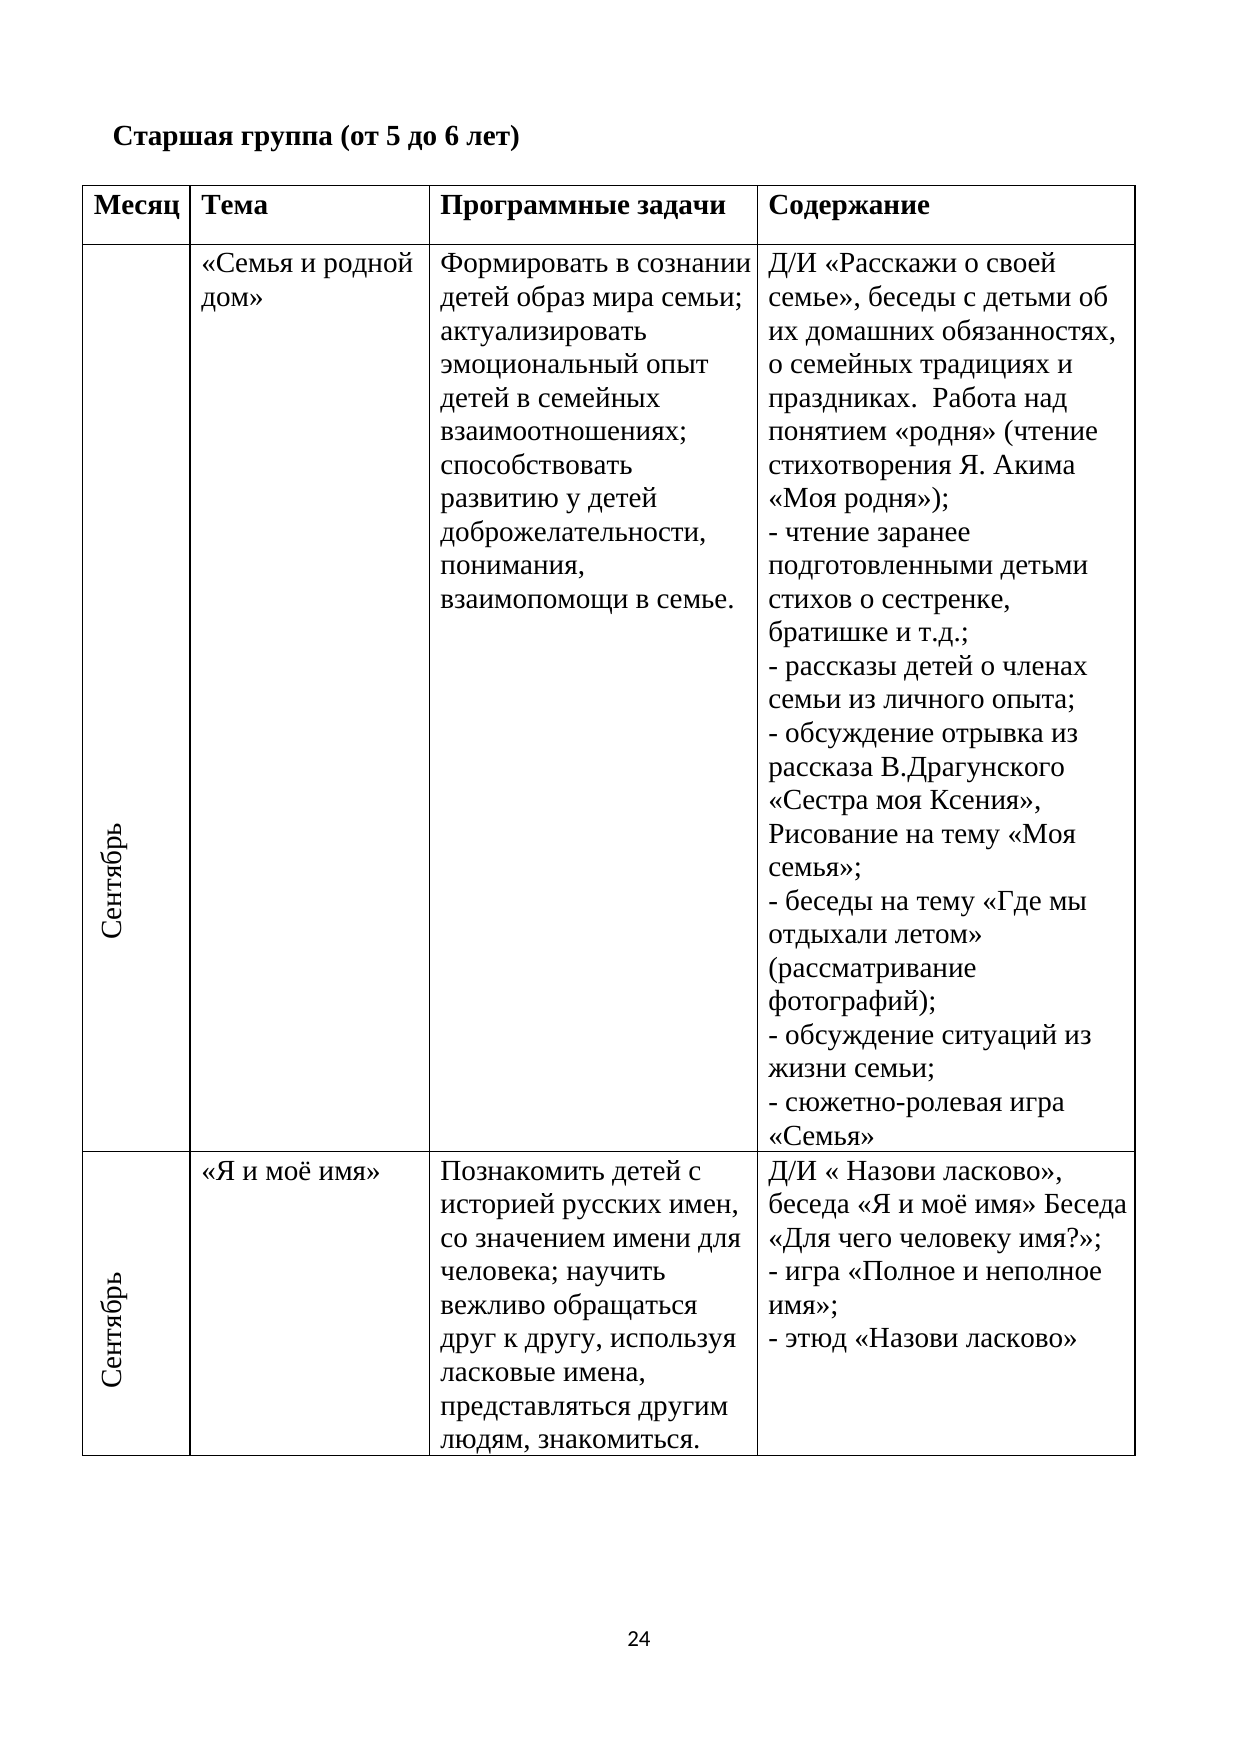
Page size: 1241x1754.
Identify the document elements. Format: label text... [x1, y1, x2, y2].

table_header Программные задачи [430, 186, 757, 244]
table_cell Сентябрь [83, 1152, 189, 1455]
table_cell «Я и моё имя» [191, 1152, 429, 1455]
table_cell Д/И « Назови ласково», беседа «Я и моё имя» Беседа «Для чего человеку имя?»; - игра «Полное и неполное имя»; - этюд «Назови ласково» [758, 1152, 1134, 1455]
table_cell Сентябрь [83, 245, 189, 1151]
table_cell Д/И «Расскажи о своей семье», беседы с детьми об их домашних обязанностях, о семейных традициях и праздниках. Работа над понятием «родня» (чтение стихотворения Я. Акима «Моя родня»); - чтение заранее подготовленными детьми стихов о сестренке, братишке и т.д.; - рассказы детей о членах семьи из личного опыта; - обсуждение отрывка из рассказа В.Драгунского «Сестра моя Ксения», Рисование на тему «Моя семья»; - беседы на тему «Где мы отдыхали летом» (рассматривание фотографий); - обсуждение ситуаций из жизни семьи; - сюжетно-ролевая игра «Семья» [758, 245, 1134, 1151]
table_cell Познакомить детей с историей русских имен, со значением имени для человека; научить вежливо обращаться друг к другу, используя ласковые имена, представляться другим людям, знакомиться. [430, 1152, 757, 1455]
table_header Месяц [83, 186, 189, 244]
table_header Содержание [758, 186, 1134, 244]
text Старшая группа (от 5 до 6 лет) [112, 118, 1165, 152]
table_header Тема [191, 186, 429, 244]
table_cell Формировать в сознании детей образ мира семьи; актуализировать эмоциональный опыт детей в семейных взаимоотношениях; способствовать развитию у детей доброжелательности, понимания, взаимопомощи в семье. [430, 245, 757, 1151]
table_cell «Семья и родной дом» [191, 245, 429, 1151]
